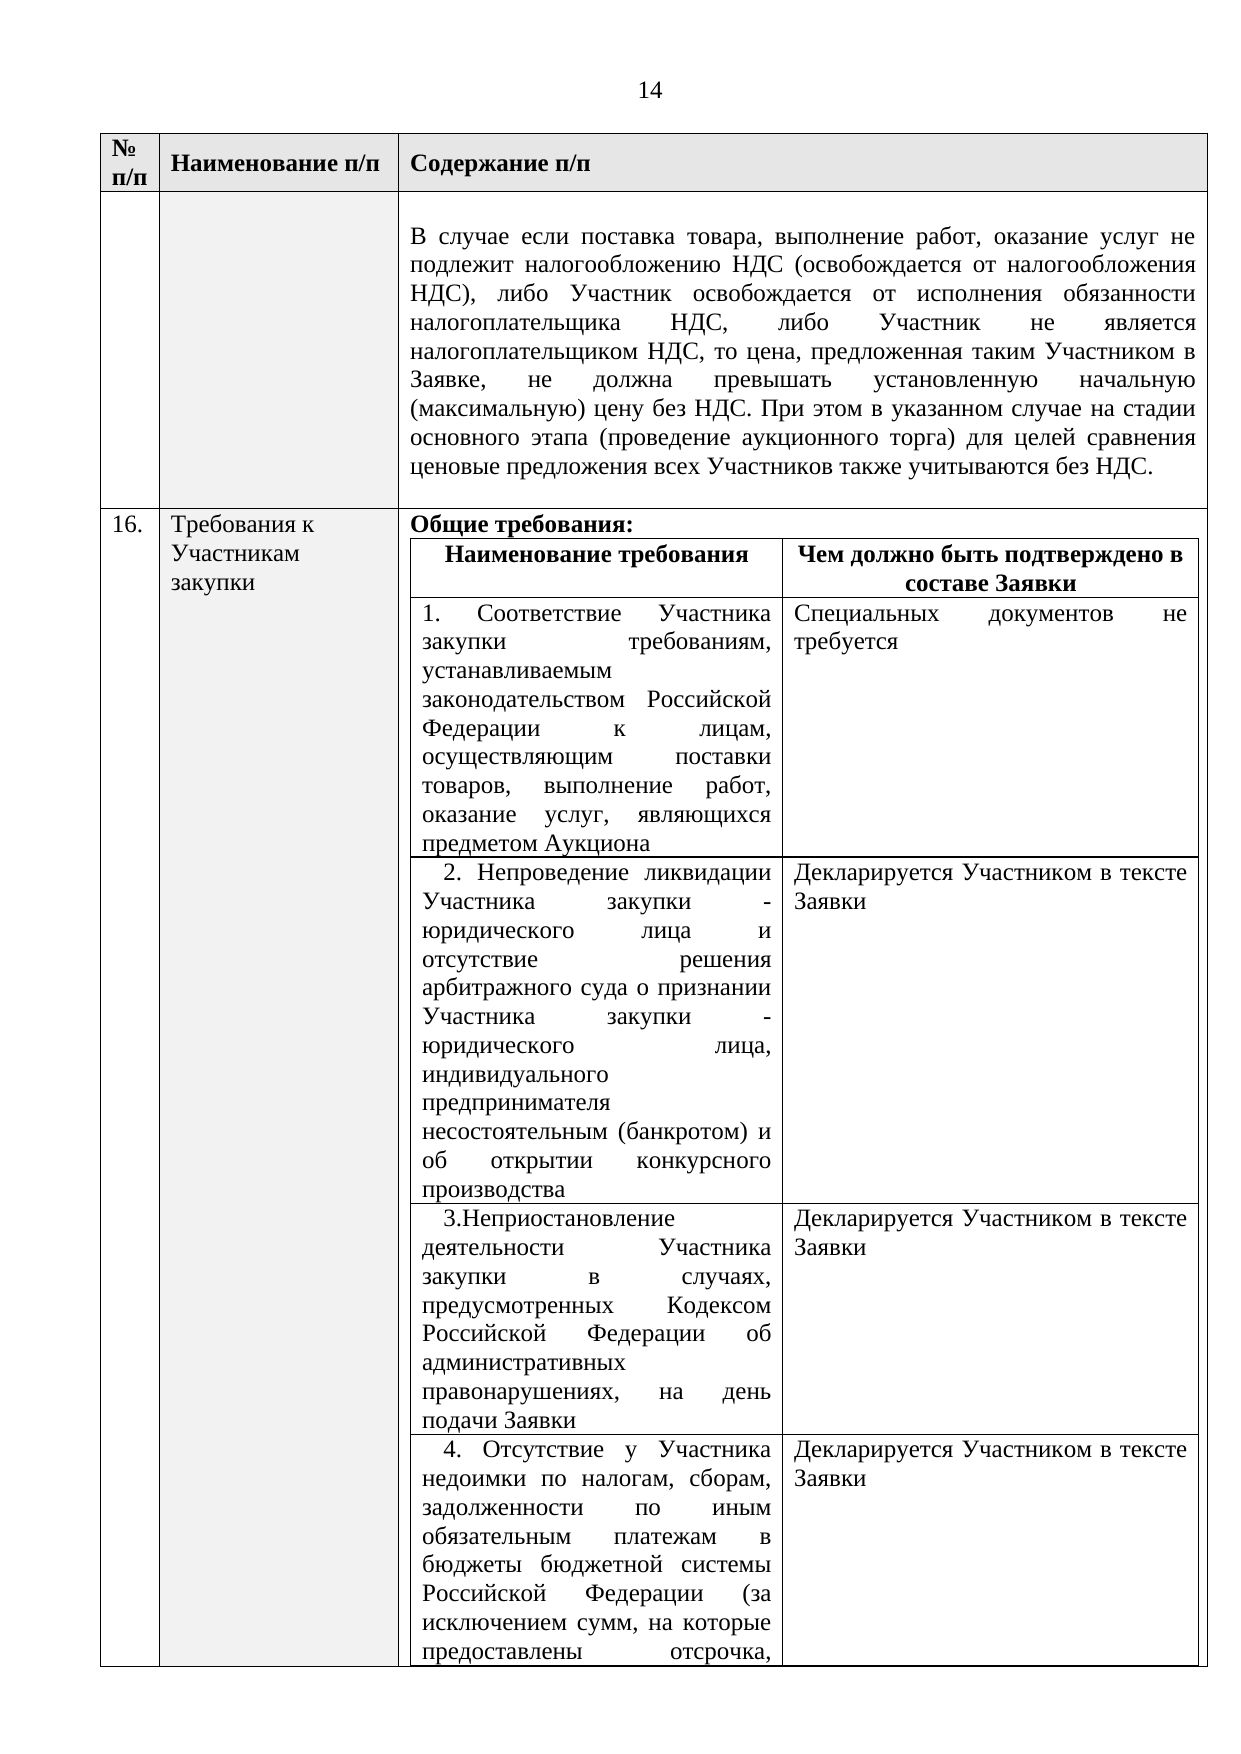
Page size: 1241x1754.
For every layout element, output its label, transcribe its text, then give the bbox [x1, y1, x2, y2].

table_cell Требования к Участникам закупки [160, 509, 398, 1666]
table_cell [101, 509, 159, 1666]
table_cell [399, 192, 1207, 508]
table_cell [160, 192, 398, 508]
table_header № п/п [101, 134, 159, 191]
table_header Содержание п/п [399, 134, 1207, 191]
table_cell [101, 192, 159, 508]
table_header Наименование п/п [160, 134, 398, 191]
